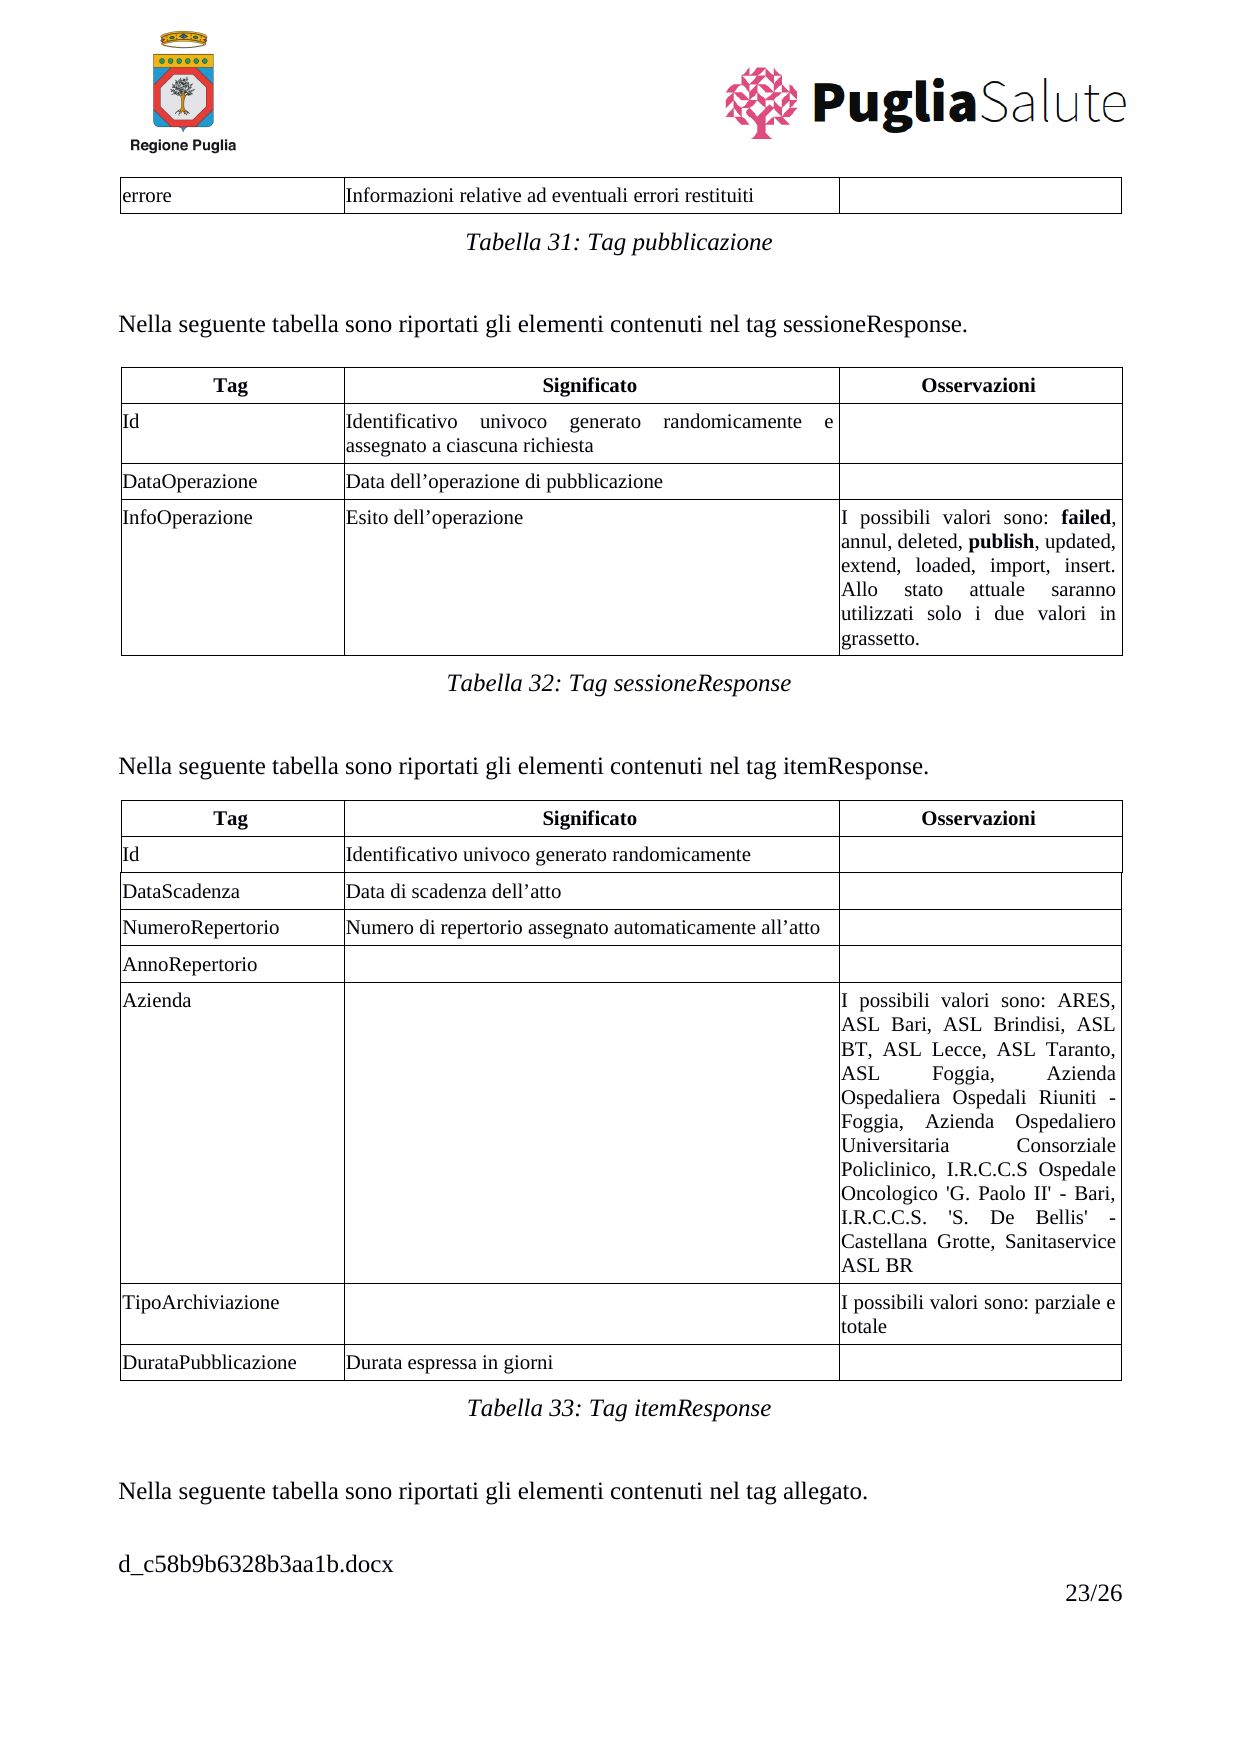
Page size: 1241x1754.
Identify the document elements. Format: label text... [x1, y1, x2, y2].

table_cell AnnoRepertorio [121, 946, 344, 982]
table_cell [345, 1284, 839, 1343]
picture [118, 26, 250, 158]
table_cell NumeroRepertorio [121, 910, 344, 945]
table_cell [840, 946, 1121, 982]
table_cell Identificativo univoco generato randomicamente e assegnato a ciascuna richiesta [345, 404, 839, 463]
table_cell Informazioni relative ad eventuali errori restituiti [345, 178, 839, 213]
text Tabella 32: Tag sessioneResponse [118, 668, 1122, 697]
table_cell DurataPubblicazione [121, 1345, 344, 1380]
table_cell Azienda [121, 983, 344, 1283]
table_cell I possibili valori sono: parziale e totale [840, 1284, 1121, 1343]
table_cell [840, 404, 1122, 463]
table_cell [840, 910, 1121, 945]
table_cell errore [121, 178, 344, 213]
table_cell I possibili valori sono: failed, annul, deleted, publish, updated, extend, loaded, import, insert. Allo stato attuale saranno utilizzati solo i due valori in grassetto. [840, 500, 1122, 655]
text Tabella 33: Tag itemResponse [118, 1393, 1122, 1422]
text Nella seguente tabella sono riportati gli elementi contenuti nel tag allegato. [118, 1476, 1122, 1505]
table_cell Data di scadenza dell’atto [345, 873, 839, 908]
picture [718, 64, 1132, 139]
text Tabella 31: Tag pubblicazione [118, 227, 1122, 255]
text Nella seguente tabella sono riportati gli elementi contenuti nel tag itemResponse. [118, 751, 1122, 779]
table_cell InfoOperazione [122, 500, 344, 655]
table_cell [840, 464, 1122, 499]
table_header Significato [345, 368, 839, 403]
table_cell Data dell’operazione di pubblicazione [345, 464, 839, 499]
table_cell [840, 873, 1121, 908]
table_header Significato [345, 801, 839, 836]
text Nella seguente tabella sono riportati gli elementi contenuti nel tag sessioneResponse. [118, 309, 1122, 338]
table_cell Identificativo univoco generato randomicamente [345, 837, 839, 872]
table_cell [840, 178, 1121, 213]
table_header Tag [122, 368, 344, 403]
table_cell Numero di repertorio assegnato automaticamente all’atto [345, 910, 839, 945]
table_cell Esito dell’operazione [345, 500, 839, 655]
table_cell DataOperazione [122, 464, 344, 499]
table_header Tag [122, 801, 344, 836]
table_cell [345, 983, 839, 1283]
table_cell [840, 837, 1122, 872]
table_cell Durata espressa in giorni [345, 1345, 839, 1380]
table_cell [345, 946, 839, 982]
table_cell I possibili valori sono: ARES, ASL Bari, ASL Brindisi, ASL BT, ASL Lecce, ASL Taranto, ASL Foggia, Azienda Ospedaliera Ospedali Riuniti - Foggia, Azienda Ospedaliero Universitaria Consorziale Policlinico, I.R.C.C.S Ospedale Oncologico 'G. Paolo II' - Bari, I.R.C.C.S. 'S. De Bellis' - Castellana Grotte, Sanitaservice ASL BR [840, 983, 1121, 1283]
table_header Osservazioni [840, 368, 1122, 403]
table_cell DataScadenza [121, 873, 344, 908]
table_header Osservazioni [840, 801, 1122, 836]
table_cell Id [122, 404, 344, 463]
table_cell TipoArchiviazione [121, 1284, 344, 1343]
table_cell [840, 1345, 1121, 1380]
table_cell Id [122, 837, 344, 872]
